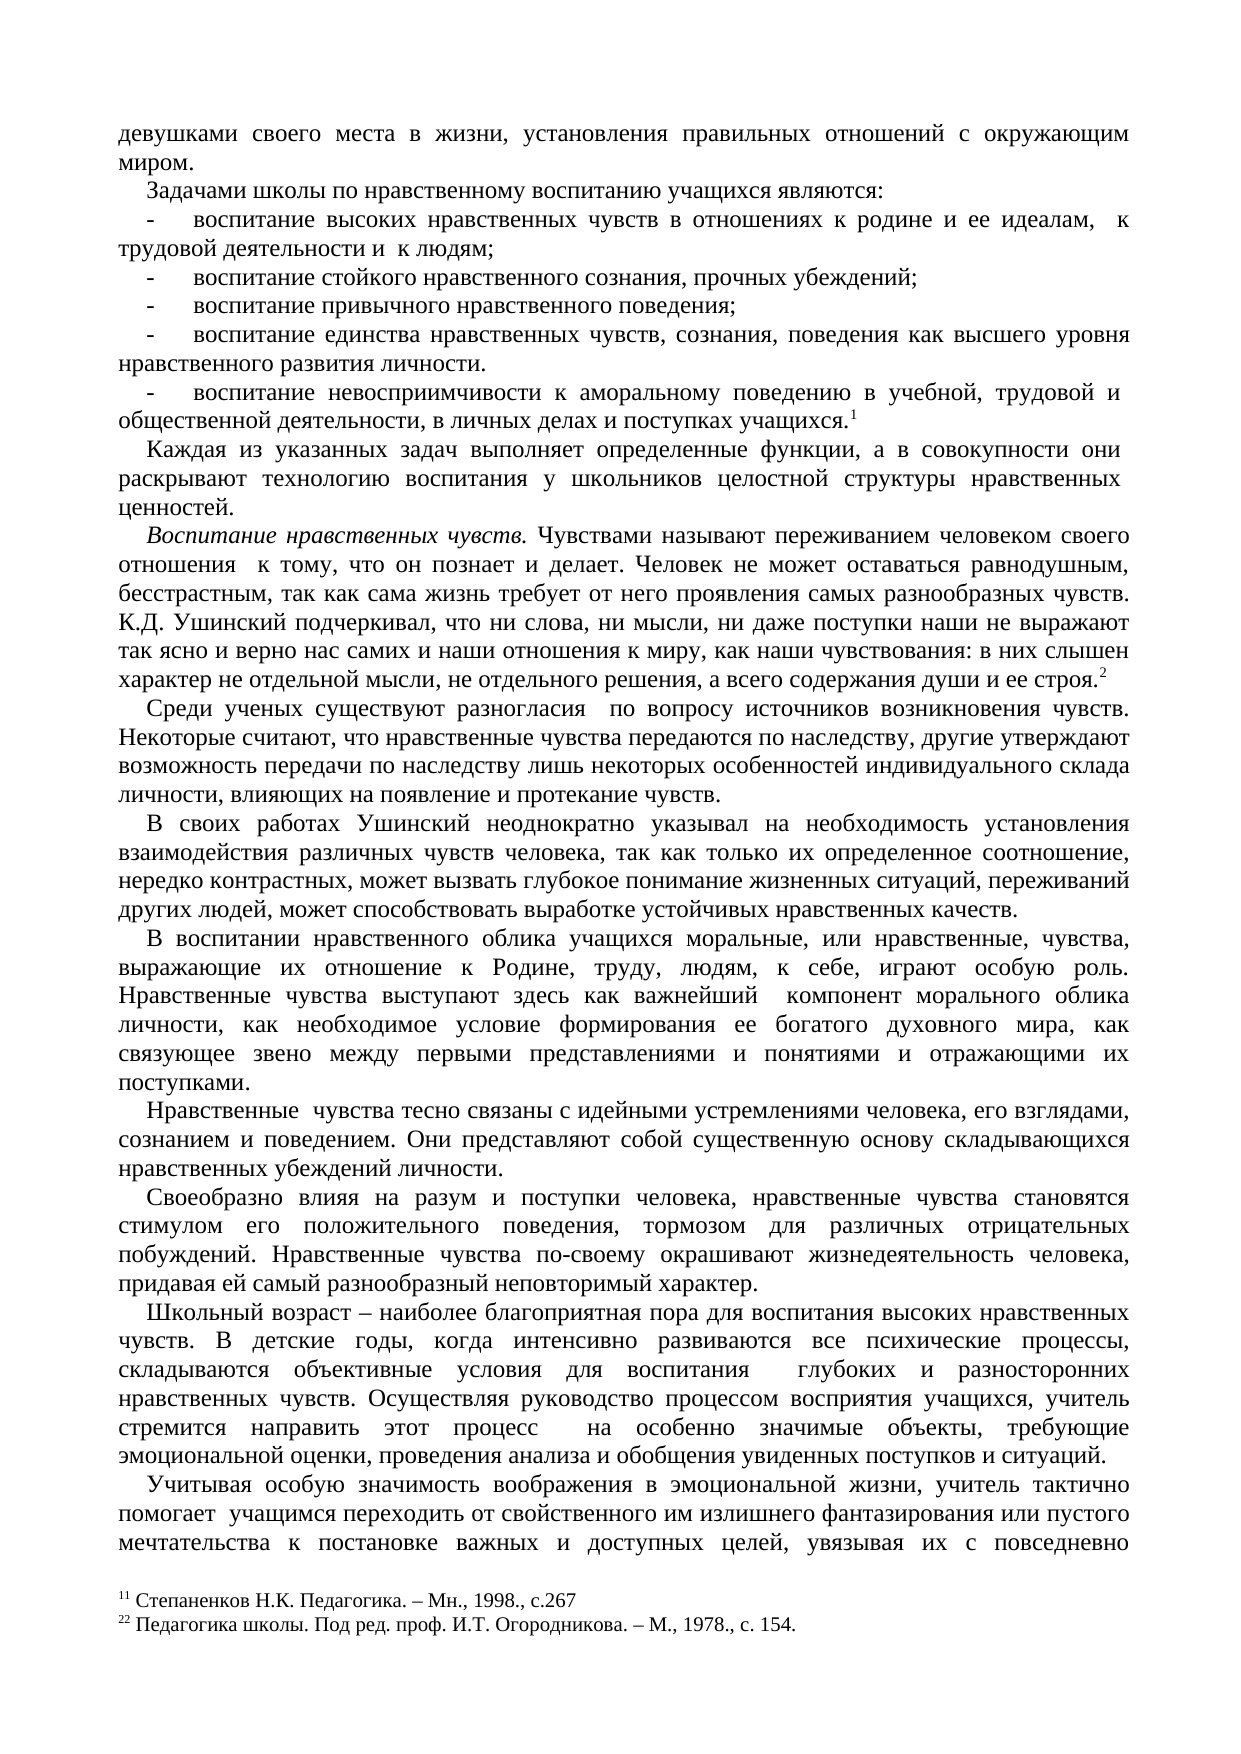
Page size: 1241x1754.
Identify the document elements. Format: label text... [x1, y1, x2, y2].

list воспитание привычного нравственного поведения; [118, 291, 1131, 319]
text Своеобразно влияя на разум и поступки человека, нравственные чувства становятся стимулом его положительного поведения, тормозом для различных отрицательных побуждений. Нравственные чувства по-своему окрашивают жизнедеятельность человека, придавая ей самый разнообразный неповторимый характер. [118, 1182, 1131, 1297]
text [118, 118, 1131, 176]
text Каждая из указанных задач выполняет определенные функции, а в совокупности они раскрывают технологию воспитания у школьников целостной структуры нравственных ценностей. [118, 434, 1122, 521]
text Нравственные чувства тесно связаны с идейными устремлениями человека, его взглядами, сознанием и поведением. Они представляют собой существенную основу складывающихся нравственных убеждений личности. [118, 1096, 1131, 1182]
list воспитание невосприимчивости к аморальному поведению в учебной, трудовой и общественной деятельности, в личных делах и поступках учащихся.1 [118, 377, 1122, 434]
text Среди ученых существуют разногласия по вопросу источников возникновения чувств. Некоторые считают, что нравственные чувства передаются по наследству, другие утверждают возможность передачи по наследству лишь некоторых особенностей индивидуального склада личности, влияющих на появление и протекание чувств. [118, 693, 1131, 808]
text Задачами школы по нравственному воспитанию учащихся являются: [118, 176, 1131, 204]
list воспитание высоких нравственных чувств в отношениях к родине и ее идеалам, к трудовой деятельности и к людям; [118, 204, 1131, 262]
text В воспитании нравственного облика учащихся моральные, или нравственные, чувства, выражающие их отношение к Родине, труду, людям, к себе, играют особую роль. Нравственные чувства выступают здесь как важнейший компонент морального облика личности, как необходимое условие формирования ее богатого духовного мира, как связующее звено между первыми представлениями и понятиями и отражающими их поступками. [118, 923, 1131, 1096]
text Воспитание нравственных чувств. Чувствами называют переживанием человеком своего отношения к тому, что он познает и делает. Человек не может оставаться равнодушным, бесстрастным, так как сама жизнь требует от него проявления самых разнообразных чувств. К.Д. Ушинский подчеркивал, что ни слова, ни мысли, ни даже поступки наши не выражают так ясно и верно нас самих и наши отношения к миру, как наши чувствования: в них слышен характер не отдельной мысли, не отдельного решения, а всего содержания души и ее строя.2 [118, 521, 1131, 693]
text Школьный возраст – наиболее благоприятная пора для воспитания высоких нравственных чувств. В детские годы, когда интенсивно развиваются все психические процессы, складываются объективные условия для воспитания глубоких и разносторонних нравственных чувств. Осуществляя руководство процессом восприятия учащихся, учитель стремится направить этот процесс на особенно значимые объекты, требующие эмоциональной оценки, проведения анализа и обобщения увиденных поступков и ситуаций. [118, 1297, 1131, 1469]
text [118, 1469, 1131, 1556]
list воспитание стойкого нравственного сознания, прочных убеждений; [118, 262, 1131, 291]
text В своих работах Ушинский неоднократно указывал на необходимость установления взаимодействия различных чувств человека, так как только их определенное соотношение, нередко контрастных, может вызвать глубокое понимание жизненных ситуаций, переживаний других людей, может способствовать выработке устойчивых нравственных качеств. [118, 808, 1131, 923]
list воспитание единства нравственных чувств, сознания, поведения как высшего уровня нравственного развития личности. [118, 319, 1131, 377]
